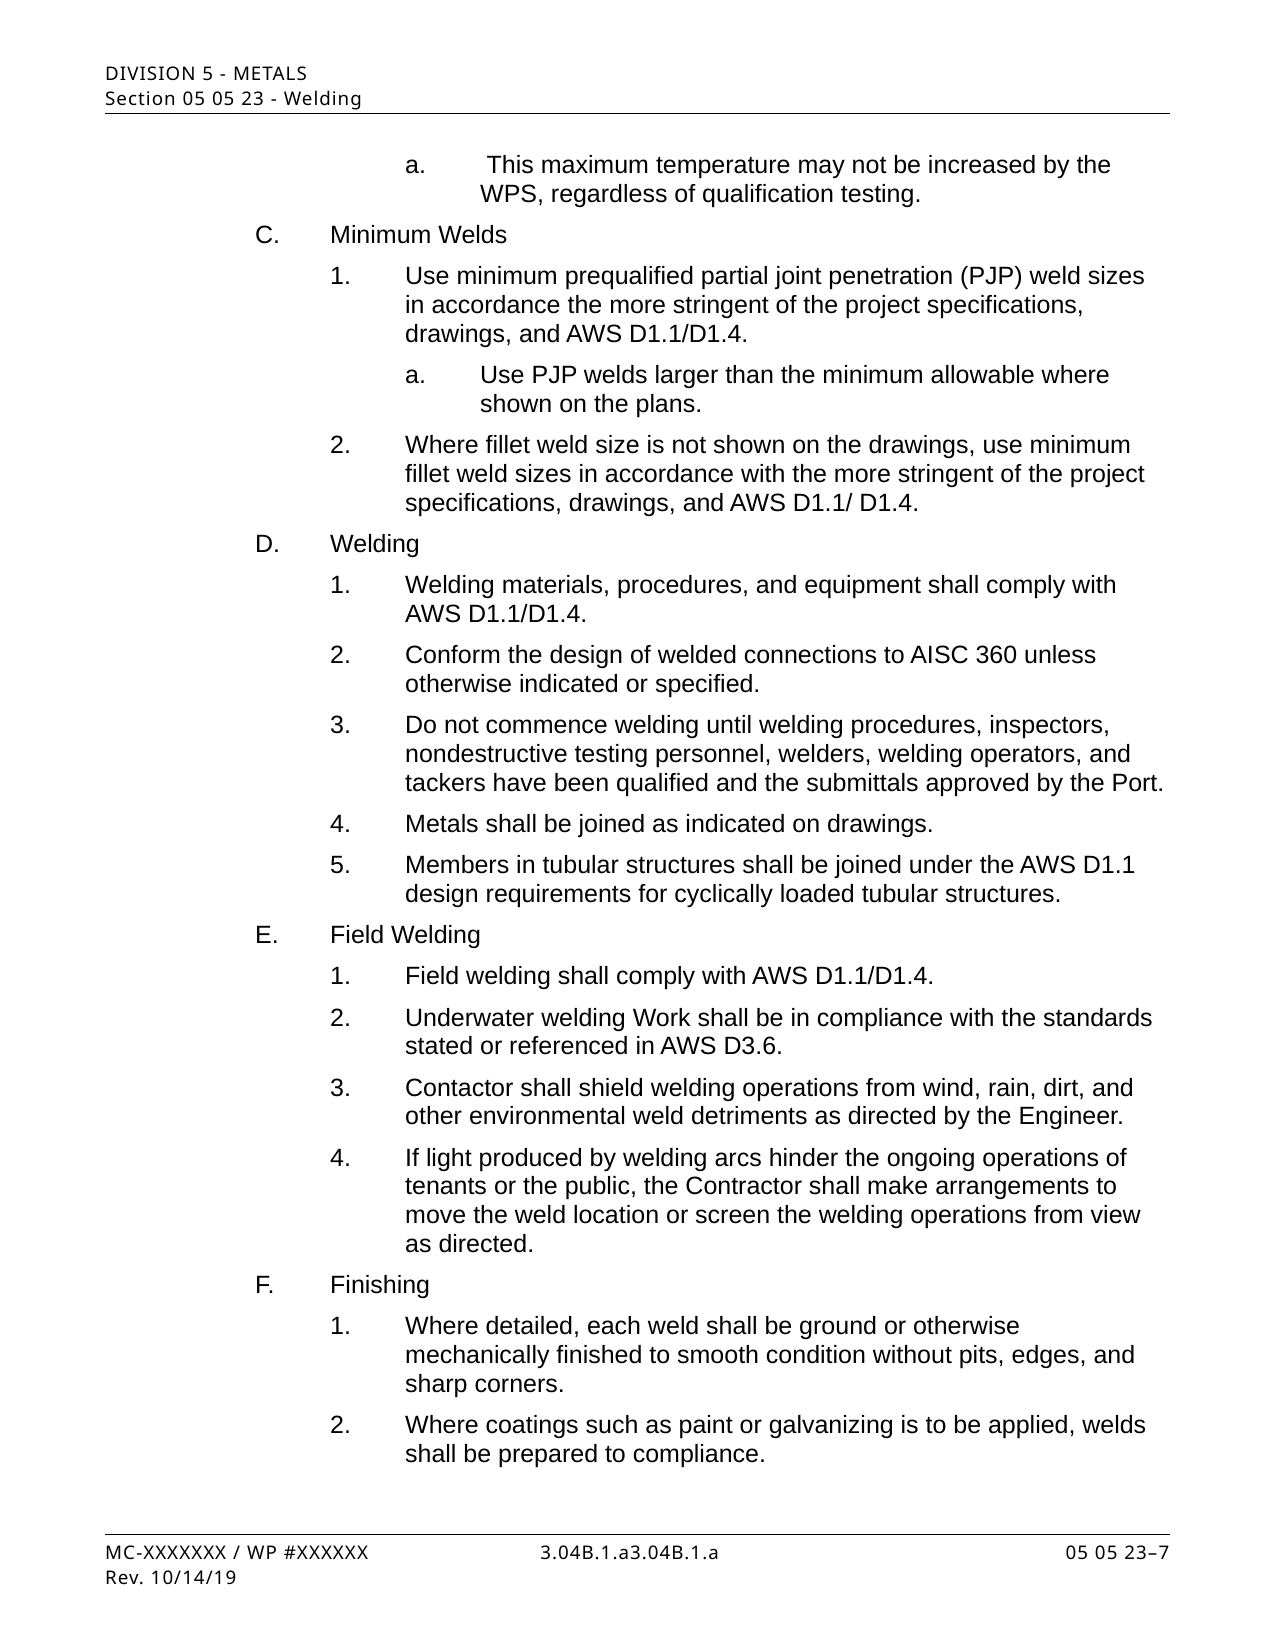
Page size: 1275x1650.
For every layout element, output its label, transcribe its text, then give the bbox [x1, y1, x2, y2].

list Welding [255, 529, 1170, 557]
list Minimum Welds [255, 220, 1170, 249]
list Where detailed, each weld shall be ground or otherwise mechanically finished to smooth condition without pits, edges, and sharp corners. [330, 1311, 1170, 1397]
list Contactor shall shield welding operations from wind, rain, dirt, and other environmental weld detriments as directed by the Engineer. [330, 1072, 1170, 1130]
list Welding materials, procedures, and equipment shall comply with AWS D1.1/D1.4. [330, 570, 1170, 627]
list Where coatings such as paint or galvanizing is to be applied, welds shall be prepared to compliance. [330, 1410, 1170, 1467]
list If light produced by welding arcs hinder the ongoing operations of tenants or the public, the Contractor shall make arrangements to move the weld location or screen the welding operations from view as directed. [330, 1142, 1170, 1257]
list Where fillet weld size is not shown on the drawings, use minimum fillet weld sizes in accordance with the more stringent of the project specifications, drawings, and AWS D1.1/ D1.4. [330, 430, 1170, 516]
list Members in tubular structures shall be joined under the AWS D1.1 design requirements for cyclically loaded tubular structures. [330, 850, 1170, 907]
list Underwater welding Work shall be in compliance with the standards stated or referenced in AWS D3.6. [330, 1002, 1170, 1060]
list Finishing [255, 1270, 1170, 1299]
list Metals shall be joined as indicated on drawings. [330, 809, 1170, 837]
list Use minimum prequalified partial joint penetration (PJP) weld sizes in accordance the more stringent of the project specifications, drawings, and AWS D1.1/D1.4. [330, 261, 1170, 347]
list Field Welding [255, 920, 1170, 949]
list Use PJP welds larger than the minimum allowable where shown on the plans. [405, 360, 1170, 417]
list Field welding shall comply with AWS D1.1/D1.4. [330, 961, 1170, 990]
list Conform the design of welded connections to AISC 360 unless otherwise indicated or specified. [330, 640, 1170, 697]
list This maximum temperature may not be increased by the WPS, regardless of qualification testing. [405, 150, 1170, 207]
list Do not commence welding until welding procedures, inspectors, nondestructive testing personnel, welders, welding operators, and tackers have been qualified and the submittals approved by the Port. [330, 710, 1170, 796]
